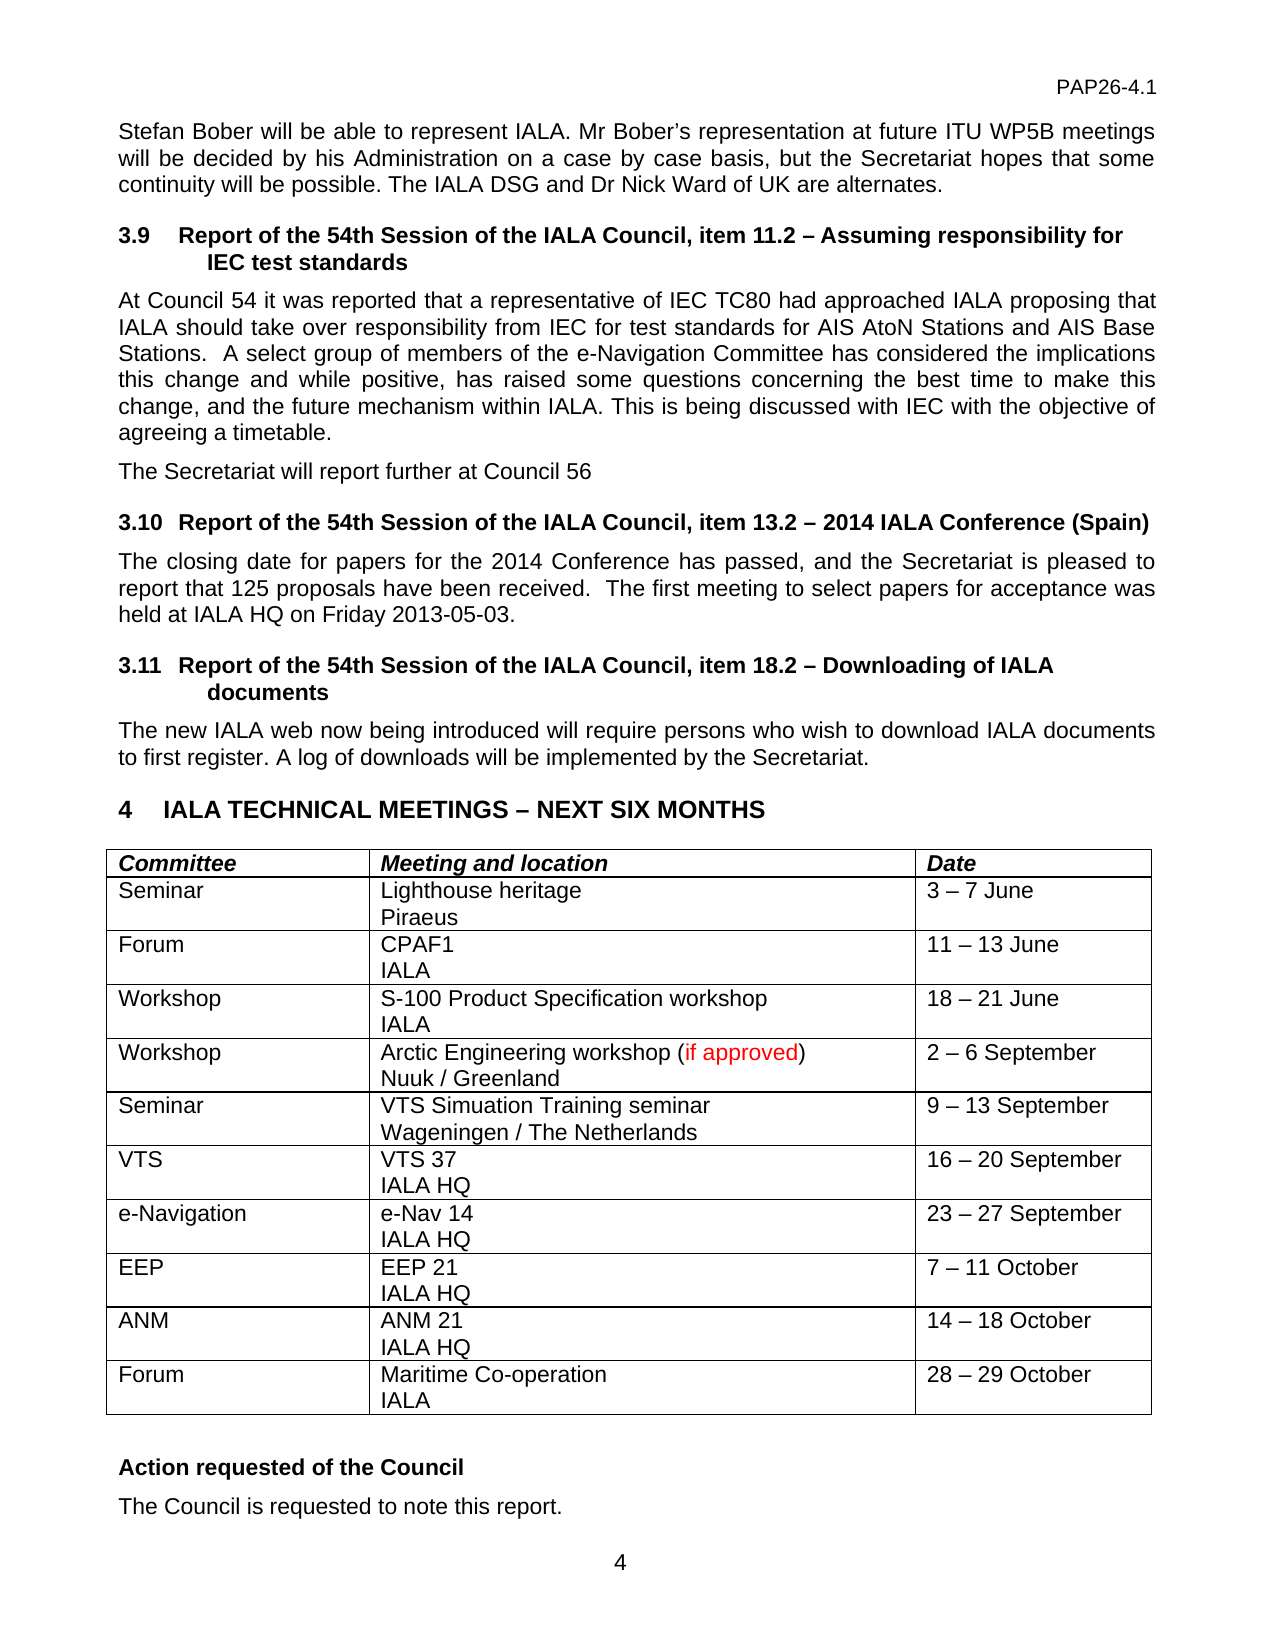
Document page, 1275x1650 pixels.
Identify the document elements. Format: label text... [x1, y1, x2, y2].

table_cell Lighthouse heritage Piraeus [370, 878, 915, 930]
text The Council is requested to note this report. [118, 1493, 1157, 1519]
table_cell 7 – 11 October [916, 1254, 1151, 1306]
subtitle Report of the 54th Session of the IALA Council, item 11.2 – Assuming responsibility for IEC test standards [118, 222, 1157, 275]
table_cell 23 – 27 September [916, 1200, 1151, 1253]
table_cell Workshop [107, 1039, 369, 1091]
subtitle IALA technical meetings – Next six months [118, 795, 1157, 824]
table_cell EEP 21 IALA HQ [370, 1254, 915, 1306]
table_cell Arctic Engineering workshop (if approved) Nuuk / Greenland [370, 1039, 915, 1091]
table_cell 28 – 29 October [916, 1361, 1151, 1414]
table_cell EEP [107, 1254, 369, 1306]
table_cell Forum [107, 1361, 369, 1414]
table_cell Seminar [107, 878, 369, 930]
table_cell 2 – 6 September [916, 1039, 1151, 1091]
table_cell 18 – 21 June [916, 985, 1151, 1038]
subtitle Report of the 54th Session of the IALA Council, item 18.2 – Downloading of IALA documents [118, 652, 1157, 705]
table_cell Maritime Co-operation IALA [370, 1361, 915, 1414]
table_cell e-Nav 14 IALA HQ [370, 1200, 915, 1253]
table_cell Workshop [107, 985, 369, 1038]
table_cell 3 – 7 June [916, 878, 1151, 930]
table_cell ANM 21 IALA HQ [370, 1308, 915, 1360]
text The new IALA web now being introduced will require persons who wish to download IALA documents to first register. A log of downloads will be implemented by the Secretariat. [118, 717, 1157, 770]
table_cell e-Navigation [107, 1200, 369, 1253]
text The Secretariat will report further at Council 56 [118, 458, 1157, 484]
table_cell ANM [107, 1308, 369, 1360]
table_cell 14 – 18 October [916, 1308, 1151, 1360]
table_cell S-100 Product Specification workshop IALA [370, 985, 915, 1038]
subtitle Report of the 54th Session of the IALA Council, item 13.2 – 2014 IALA Conference (Spain) [118, 509, 1157, 536]
text The closing date for papers for the 2014 Conference has passed, and the Secretariat is pleased to report that 125 proposals have been received. The first meeting to select papers for acceptance was held at IALA HQ on Friday 2013-05-03. [118, 548, 1157, 627]
table_cell 16 – 20 September [916, 1146, 1151, 1199]
table_cell VTS 37 IALA HQ [370, 1146, 915, 1199]
table_header Committee [107, 850, 369, 876]
table_cell VTS [107, 1146, 369, 1199]
table_cell 9 – 13 September [916, 1093, 1151, 1145]
table_cell Seminar [107, 1093, 369, 1145]
table_header Meeting and location [370, 850, 915, 876]
table_cell Forum [107, 931, 369, 984]
table_cell 11 – 13 June [916, 931, 1151, 984]
text At Council 54 it was reported that a representative of IEC TC80 had approached IALA proposing that IALA should take over responsibility from IEC for test standards for AIS AtoN Stations and AIS Base Stations. A select group of members of the e-Navigation Committee has considered the implications this change and while positive, has raised some questions concerning the best time to make this change, and the future mechanism within IALA. This is being discussed with IEC with the objective of agreeing a timetable. [118, 287, 1157, 446]
table_cell VTS Simuation Training seminar Wageningen / The Netherlands [370, 1093, 915, 1145]
table_cell CPAF1 IALA [370, 931, 915, 984]
table_header Date [916, 850, 1151, 876]
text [118, 118, 1157, 197]
text Action requested of the Council [118, 1454, 1157, 1480]
